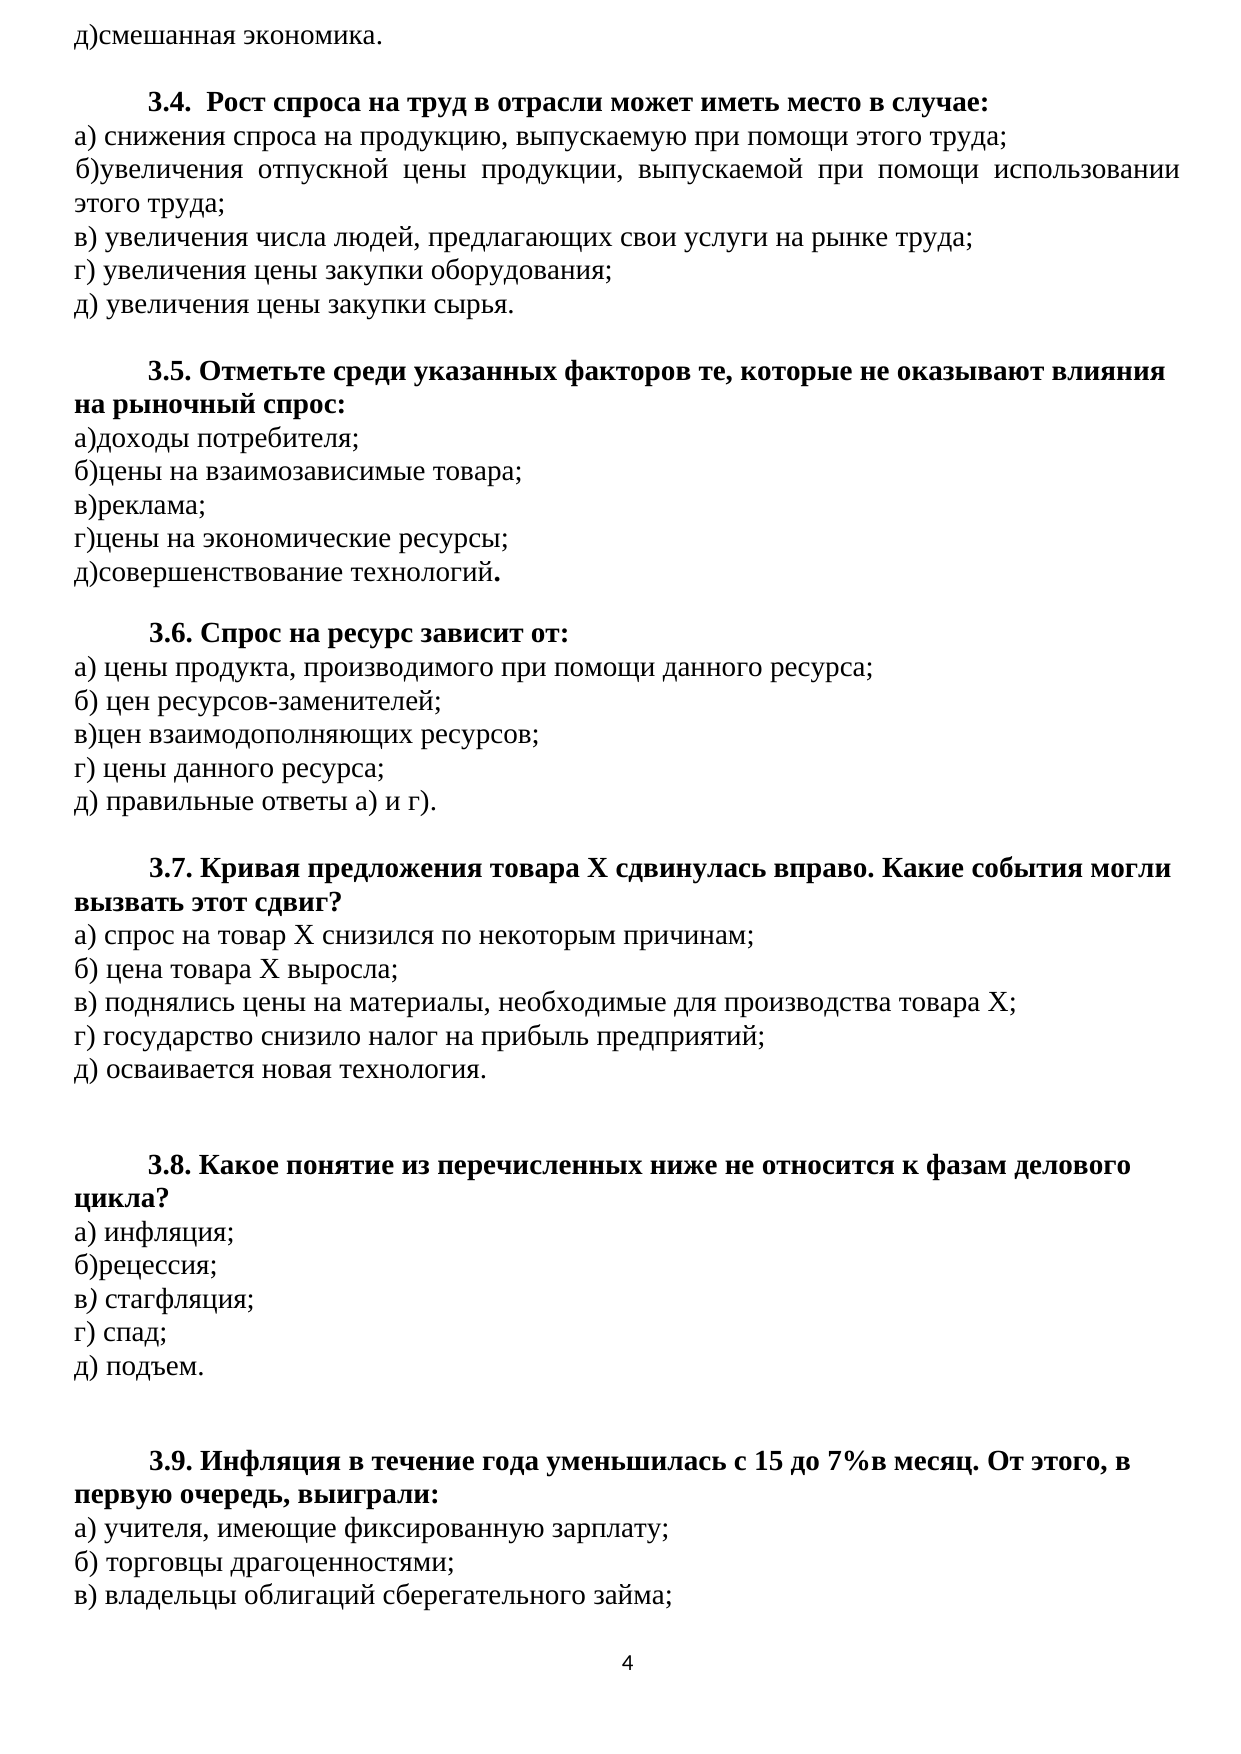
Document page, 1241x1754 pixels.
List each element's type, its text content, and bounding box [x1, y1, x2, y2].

text б)рецессия; [74, 1247, 1181, 1281]
text 3.7. Кривая предложения товара Х сдвинулась вправо. Какие события могли вызвать этот сдвиг? а) спрос на товар Х снизился по некоторым причинам; б) цена товара Х выросла; в) поднялись цены на материалы, необходимые для производства товара Х; г) государство снизило налог на прибыль предприятий; д) осваивается новая технология. [74, 850, 1181, 1113]
text г) спад; [74, 1314, 1181, 1348]
text 3.4. Рост спроса на труд в отрасли может иметь место в случае: [74, 84, 1181, 118]
text в) стагфляция; [74, 1281, 1181, 1314]
text б)увеличения отпускной цены продукции, выпускаемой при помощи использовании этого труда; [74, 152, 1181, 219]
text в) увеличения числа людей, предлагающих свои услуги на рынке труда; [74, 219, 1181, 252]
text 3.6. Спрос на ресурс зависит от: а) цены продукта, производимого при помощи данного ресурса; б) цен ресурсов-заменителей; в)цен взаимодополняющих ресурсов; г) цены данного ресурса; д) правильные ответы а) и г). [74, 616, 1181, 817]
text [74, 1443, 1181, 1611]
text д)смешанная экономика. [74, 17, 1181, 51]
text а) снижения спроса на продукцию, выпускаемую при помощи этого труда; [74, 118, 1181, 152]
text 3.8. Какое понятие из перечисленных ниже не относится к фазам делового цикла? а) инфляция; [74, 1147, 1181, 1247]
text 3.5. Отметьте среди указанных факторов те, которые не оказывают влияния на рыночный спрос: а)доходы потребителя; б)цены на взаимозависимые товара; в)реклама; г)цены на экономические ресурсы; д)совершенствование технологий. [74, 353, 1181, 616]
text д) подъем. [74, 1348, 1181, 1409]
text г) увеличения цены закупки оборудования; [74, 252, 1181, 286]
text д) увеличения цены закупки сырья. [74, 286, 1181, 319]
